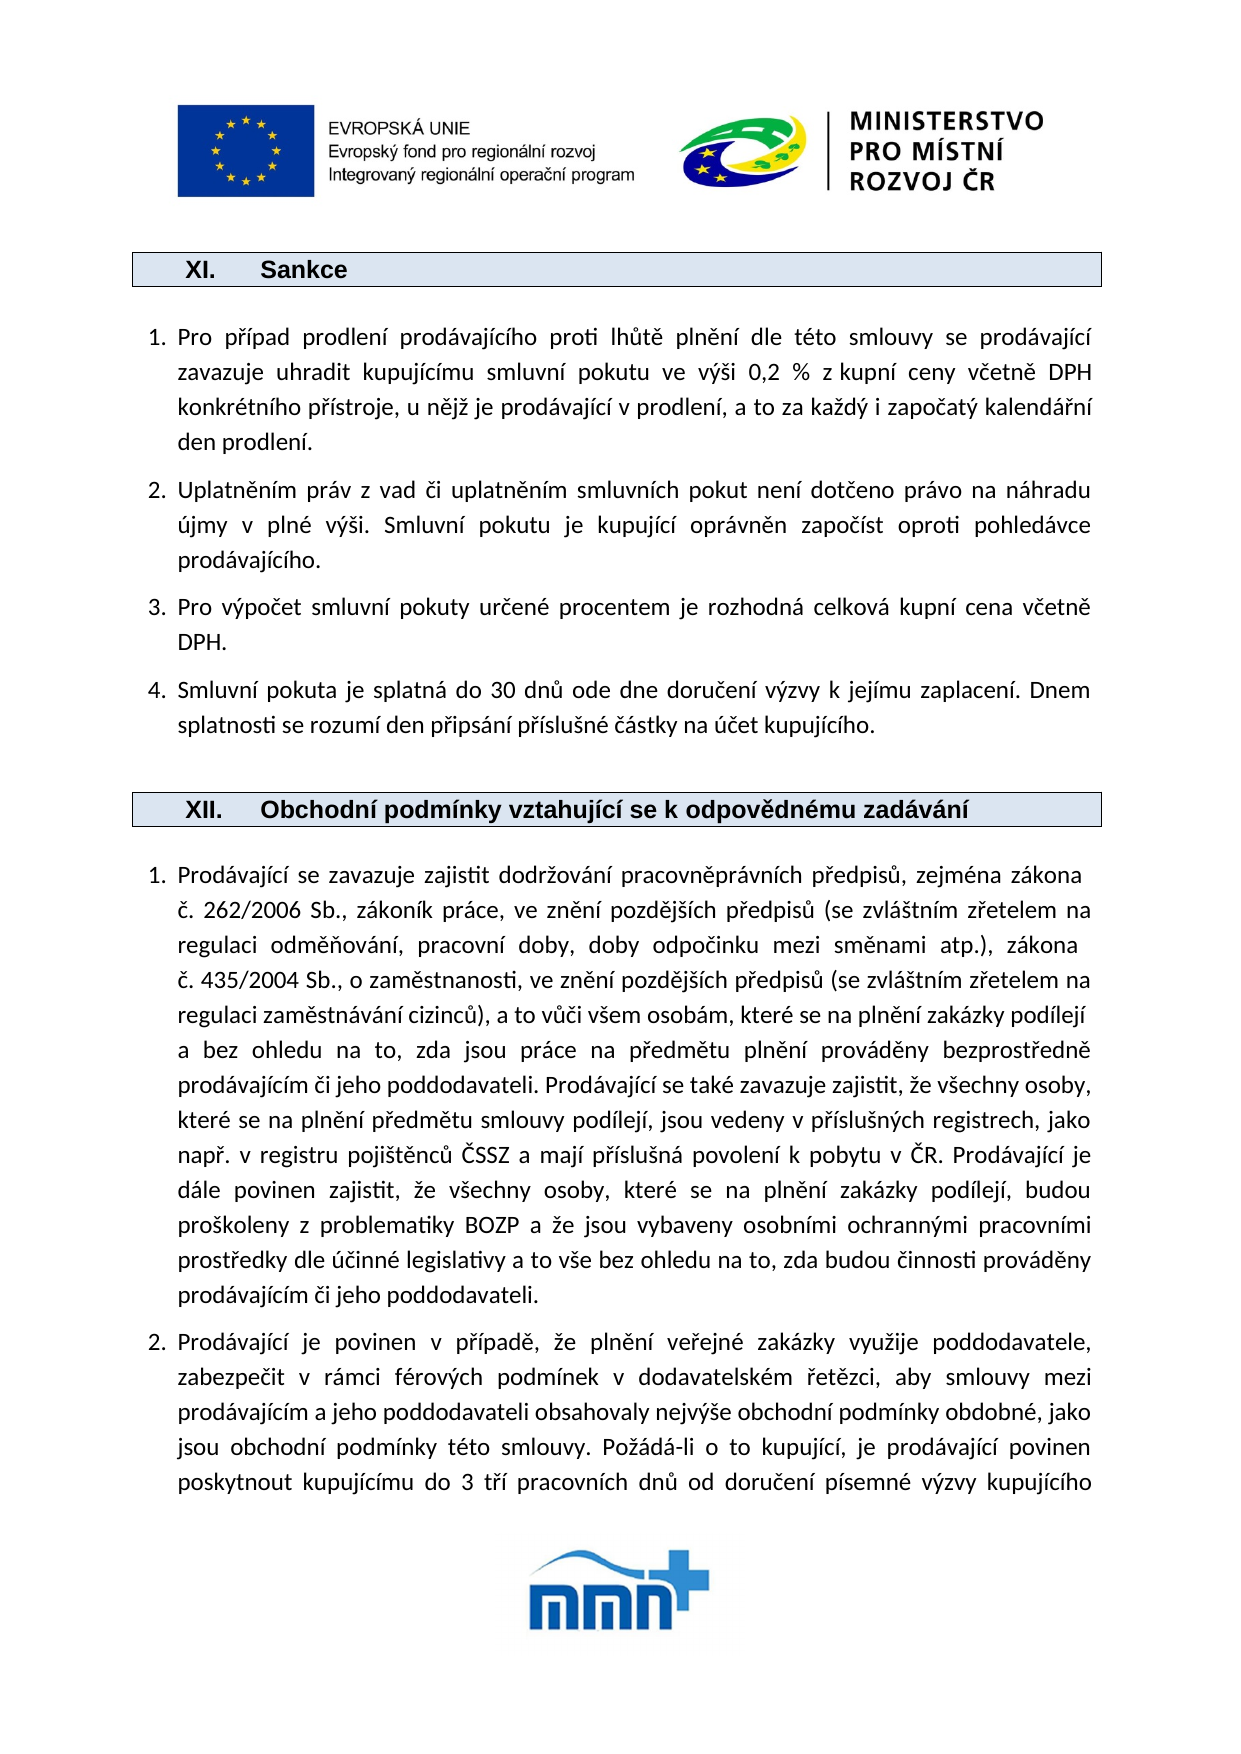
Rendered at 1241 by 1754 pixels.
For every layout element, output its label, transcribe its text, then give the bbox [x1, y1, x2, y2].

list Uplatněním práv z vad či uplatněním smluvních pokut není dotčeno právo na náhradu újmy v plné výši. Smluvní pokutu je kupující oprávněn započíst oproti pohledávce prodávajícího. [148, 474, 1093, 574]
picture [495, 1533, 745, 1656]
list Pro případ prodlení prodávajícího proti lhůtě plnění dle této smlouvy se prodávající zavazuje uhradit kupujícímu smluvní pokutu ve výši 0,2 % z kupní ceny včetně DPH konkrétního přístroje, u nějž je prodávající v prodlení, a to za každý i započatý kalendářní den prodlení. [148, 322, 1093, 457]
subtitle Sankce [133, 253, 1101, 286]
list Smluvní pokuta je splatná do 30 dnů ode dne doručení výzvy k jejímu zaplacení. Dnem splatnosti se rozumí den připsání příslušné částky na účet kupujícího. [148, 674, 1093, 739]
list Prodávající se zavazuje zajistit dodržování pracovněprávních předpisů, zejména zákona č. 262/2006 Sb., zákoník práce, ve znění pozdějších předpisů (se zvláštním zřetelem na regulaci odměňování, pracovní doby, doby odpočinku mezi směnami atp.), zákona č. 435/2004 Sb., o zaměstnanosti, ve znění pozdějších předpisů (se zvláštním zřetelem na regulaci zaměstnávání cizinců), a to vůči všem osobám, které se na plnění zakázky podílejí a bez ohledu na to, zda jsou práce na předmětu plnění prováděny bezprostředně prodávajícím či jeho poddodavateli. Prodávající se také zavazuje zajistit, že všechny osoby, které se na plnění předmětu smlouvy podílejí, jsou vedeny v příslušných registrech, jako např. v registru pojištěnců ČSSZ a mají příslušná povolení k pobytu v ČR. Prodávající je dále povinen zajistit, že všechny osoby, které se na plnění zakázky podílejí, budou proškoleny z problematiky BOZP a že jsou vybaveny osobními ochrannými pracovními prostředky dle účinné legislativy a to vše bez ohledu na to, zda budou činnosti prováděny prodávajícím či jeho poddodavateli. [148, 859, 1093, 1309]
picture [147, 73, 1073, 227]
list Pro výpočet smluvní pokuty určené procentem je rozhodná celková kupní cena včetně DPH. [148, 592, 1093, 657]
subtitle Obchodní podmínky vztahující se k odpovědnému zadávání [133, 793, 1101, 826]
